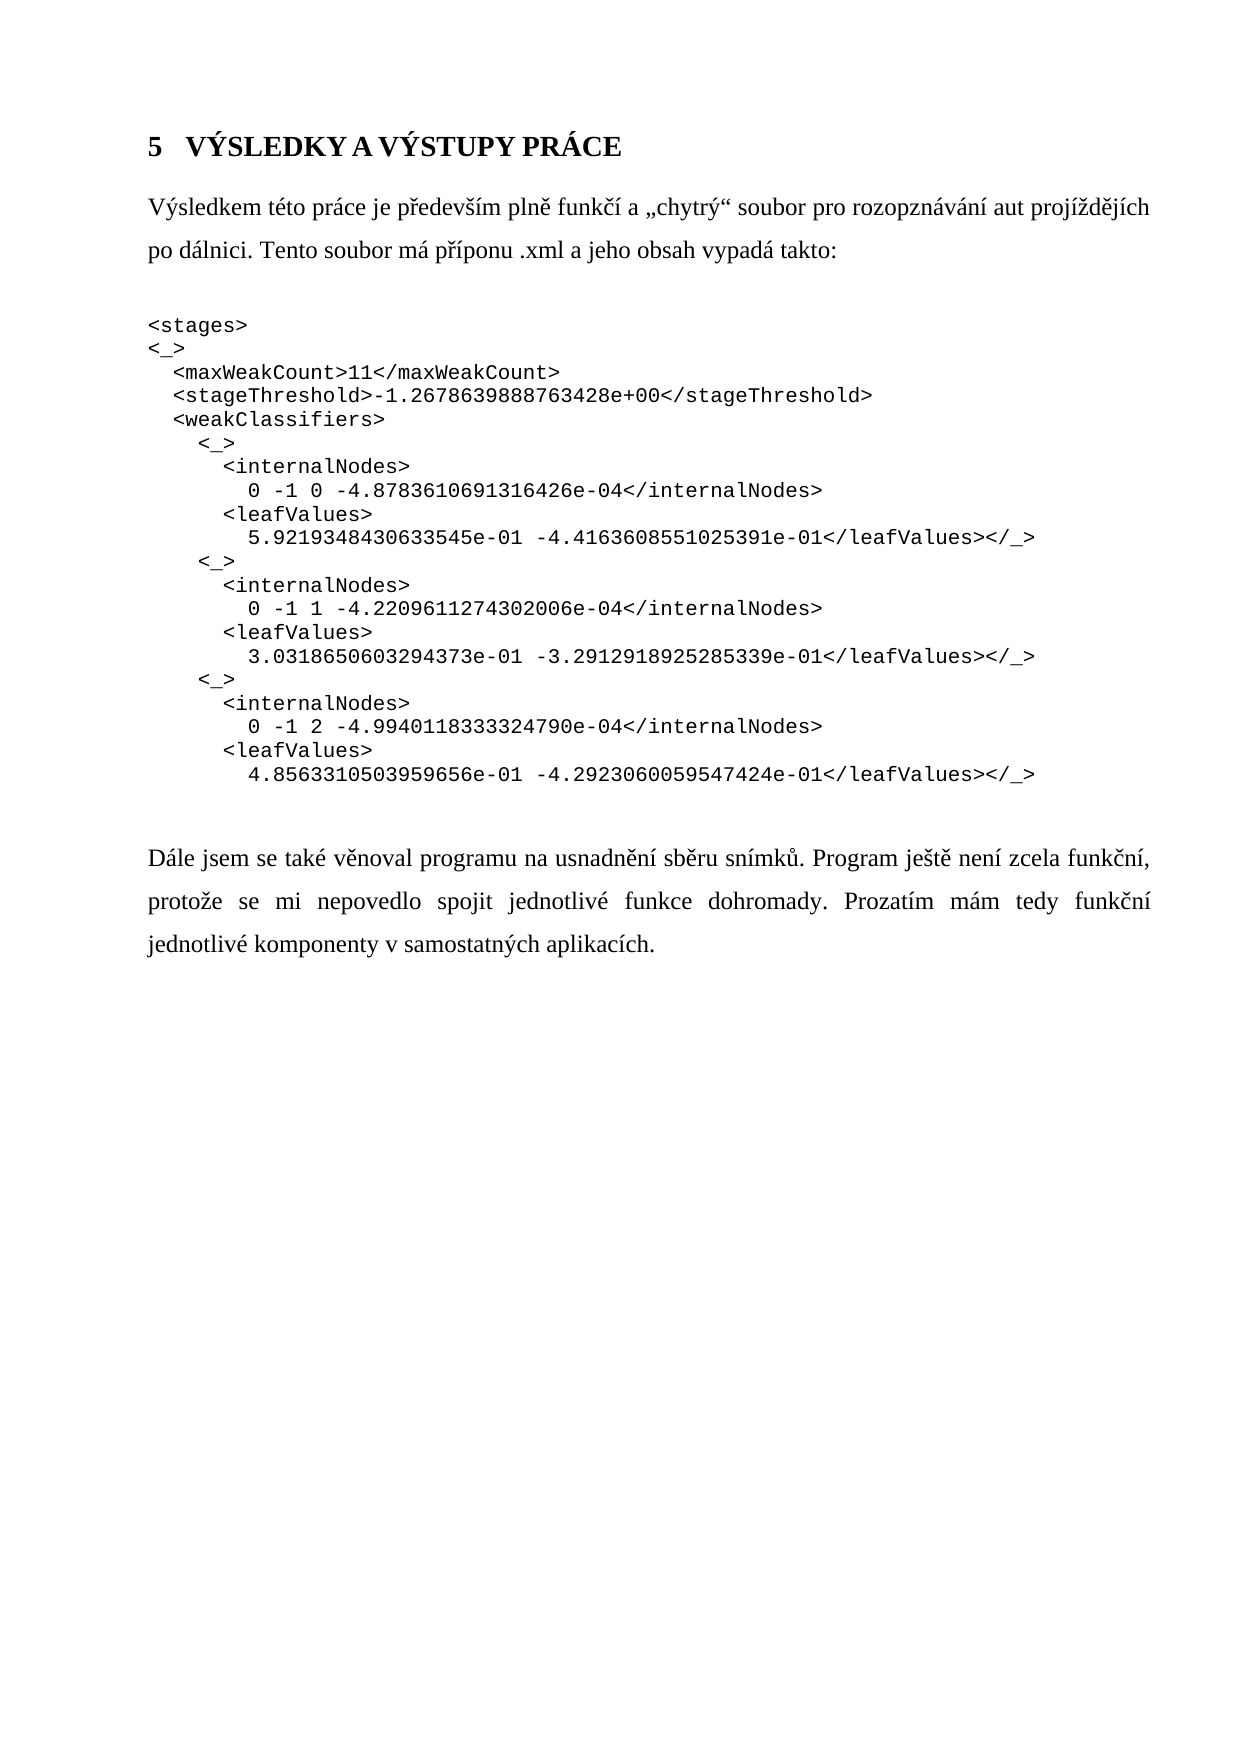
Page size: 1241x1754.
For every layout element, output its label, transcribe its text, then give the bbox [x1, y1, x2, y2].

text <stageThreshold>-1.2678639888763428e+00</stageThreshold> [148, 386, 1152, 409]
text Dále jsem se také věnoval programu na usnadnění sběru snímků. Program ještě není zcela funkční, protože se mi nepovedlo spojit jednotlivé funkce dohromady. Prozatím mám tedy funkční jednotlivé komponenty v samostatných aplikacích. [148, 843, 1152, 958]
text <internalNodes> [148, 456, 1152, 480]
text Výsledkem této práce je především plně funkčí a „chytrý“ soubor pro rozopznávání aut projíždějích po dálnici. Tento soubor má příponu .xml a jeho obsah vypadá takto: [148, 192, 1152, 264]
subtitle Výsledky a výstupy práce [148, 129, 1152, 163]
text 0 -1 0 -4.8783610691316426e-04</internalNodes> [148, 480, 1152, 504]
text <leafValues> [148, 622, 1152, 646]
text <leafValues> [148, 740, 1152, 764]
text 5.9219348430633545e-01 -4.4163608551025391e-01</leafValues></_> [148, 527, 1152, 551]
text <_> [148, 669, 1152, 693]
text <weakClassifiers> [148, 409, 1152, 433]
text 4.8563310503959656e-01 -4.2923060059547424e-01</leafValues></_> [148, 764, 1152, 787]
text <internalNodes> [148, 575, 1152, 598]
text <stages> [148, 314, 1152, 338]
text <_> [148, 433, 1152, 456]
text <_> [148, 338, 1152, 362]
text <internalNodes> [148, 693, 1152, 717]
text 3.0318650603294373e-01 -3.2912918925285339e-01</leafValues></_> [148, 646, 1152, 669]
text 0 -1 1 -4.2209611274302006e-04</internalNodes> [148, 598, 1152, 622]
text 0 -1 2 -4.9940118333324790e-04</internalNodes> [148, 717, 1152, 740]
text <leafValues> [148, 504, 1152, 527]
text <_> [148, 551, 1152, 575]
text <maxWeakCount>11</maxWeakCount> [148, 362, 1152, 386]
